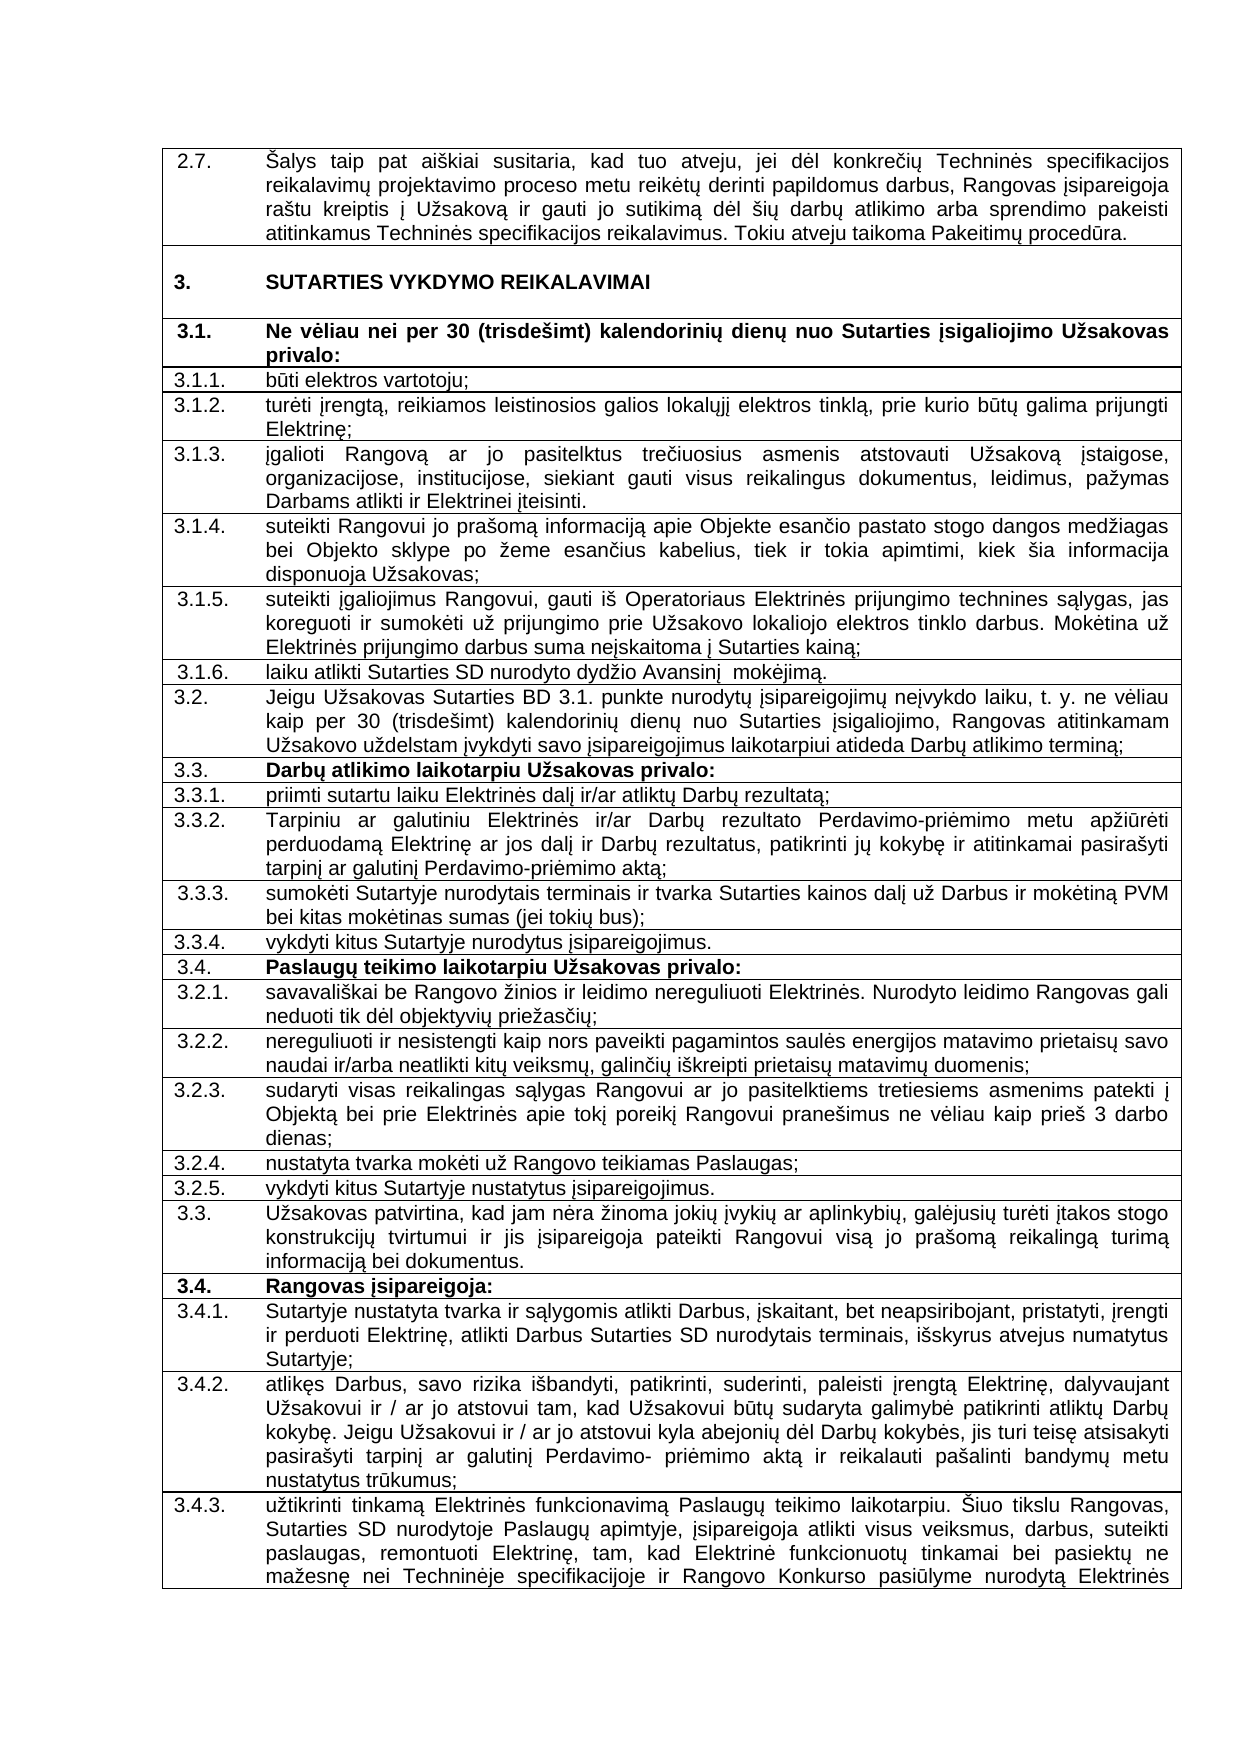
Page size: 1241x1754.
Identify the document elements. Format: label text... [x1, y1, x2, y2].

table_cell sumokėti Sutartyje nurodytais terminais ir tvarka Sutarties kainos dalį už Darbus ir mokėtiną PVM bei kitas mokėtinas sumas (jei tokių bus); [163, 881, 1181, 929]
table_cell Jeigu Užsakovas Sutarties BD 3.1. punkte nurodytų įsipareigojimų neįvykdo laiku, t. y. ne vėliau kaip per 30 (trisdešimt) kalendorinių dienų nuo Sutarties įsigaliojimo, Rangovas atitinkamam Užsakovo uždelstam įvykdyti savo įsipareigojimus laikotarpiui atideda Darbų atlikimo terminą; [163, 685, 1181, 757]
table_cell Darbų atlikimo laikotarpiu Užsakovas privalo: [163, 758, 1181, 782]
table_cell Šalys taip pat aiškiai susitaria, kad tuo atveju, jei dėl konkrečių Techninės specifikacijos reikalavimų projektavimo proceso metu reikėtų derinti papildomus darbus, Rangovas įsipareigoja raštu kreiptis į Užsakovą ir gauti jo sutikimą dėl šių darbų atlikimo arba sprendimo pakeisti atitinkamus Techninės specifikacijos reikalavimus. Tokiu atveju taikoma Pakeitimų procedūra. [163, 149, 1181, 244]
table_cell vykdyti kitus Sutartyje nurodytus įsipareigojimus. [163, 930, 1181, 954]
table_cell Rangovas įsipareigoja: [163, 1274, 1181, 1298]
table_cell atlikęs Darbus, savo rizika išbandyti, patikrinti, suderinti, paleisti įrengtą Elektrinę, dalyvaujant Užsakovui ir / ar jo atstovui tam, kad Užsakovui būtų sudaryta galimybė patikrinti atliktų Darbų kokybę. Jeigu Užsakovui ir / ar jo atstovui kyla abejonių dėl Darbų kokybės, jis turi teisę atsisakyti pasirašyti tarpinį ar galutinį Perdavimo- priėmimo aktą ir reikalauti pašalinti bandymų metu nustatytus trūkumus; [163, 1372, 1181, 1491]
table_cell sudaryti visas reikalingas sąlygas Rangovui ar jo pasitelktiems tretiesiems asmenims patekti į Objektą bei prie Elektrinės apie tokį poreikį Rangovui pranešimus ne vėliau kaip prieš 3 darbo dienas; [163, 1078, 1181, 1150]
table_cell savavališkai be Rangovo žinios ir leidimo nereguliuoti Elektrinės. Nurodyto leidimo Rangovas gali neduoti tik dėl objektyvių priežasčių; [163, 980, 1181, 1028]
table_cell suteikti Rangovui jo prašomą informaciją apie Objekte esančio pastato stogo dangos medžiagas bei Objekto sklype po žeme esančius kabelius, tiek ir tokia apimtimi, kiek šia informacija disponuoja Užsakovas; [163, 514, 1181, 586]
table_cell nereguliuoti ir nesistengti kaip nors paveikti pagamintos saulės energijos matavimo prietaisų savo naudai ir/arba neatlikti kitų veiksmų, galinčių iškreipti prietaisų matavimų duomenis; [163, 1029, 1181, 1077]
table_cell Sutartyje nustatyta tvarka ir sąlygomis atlikti Darbus, įskaitant, bet neapsiribojant, pristatyti, įrengti ir perduoti Elektrinę, atlikti Darbus Sutarties SD nurodytais terminais, išskyrus atvejus numatytus Sutartyje; [163, 1299, 1181, 1371]
table_cell Tarpiniu ar galutiniu Elektrinės ir/ar Darbų rezultato Perdavimo-priėmimo metu apžiūrėti perduodamą Elektrinę ar jos dalį ir Darbų rezultatus, patikrinti jų kokybę ir atitinkamai pasirašyti tarpinį ar galutinį Perdavimo-priėmimo aktą; [163, 808, 1181, 880]
table_cell SUTARTIES VYKDYMO REIKALAVIMAI [163, 246, 1181, 317]
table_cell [163, 1493, 1181, 1588]
table_cell nustatyta tvarka mokėti už Rangovo teikiamas Paslaugas; [163, 1151, 1181, 1175]
table_cell Užsakovas patvirtina, kad jam nėra žinoma jokių įvykių ar aplinkybių, galėjusių turėti įtakos stogo konstrukcijų tvirtumui ir jis įsipareigoja pateikti Rangovui visą jo prašomą reikalingą turimą informaciją bei dokumentus. [163, 1201, 1181, 1273]
table_cell įgalioti Rangovą ar jo pasitelktus trečiuosius asmenis atstovauti Užsakovą įstaigose, organizacijose, institucijose, siekiant gauti visus reikalingus dokumentus, leidimus, pažymas Darbams atlikti ir Elektrinei įteisinti. [163, 441, 1181, 513]
table_cell vykdyti kitus Sutartyje nustatytus įsipareigojimus. [163, 1176, 1181, 1200]
table_cell priimti sutartu laiku Elektrinės dalį ir/ar atliktų Darbų rezultatą; [163, 783, 1181, 807]
table_cell būti elektros vartotoju; [163, 368, 1181, 391]
table_cell turėti įrengtą, reikiamos leistinosios galios lokalųjį elektros tinklą, prie kurio būtų galima prijungti Elektrinę; [163, 393, 1181, 440]
table_cell laiku atlikti Sutarties SD nurodyto dydžio Avansinį mokėjimą. [163, 660, 1181, 684]
table_cell Paslaugų teikimo laikotarpiu Užsakovas privalo: [163, 955, 1181, 979]
table_cell Ne vėliau nei per 30 (trisdešimt) kalendorinių dienų nuo Sutarties įsigaliojimo Užsakovas privalo: [163, 319, 1181, 366]
table_cell suteikti įgaliojimus Rangovui, gauti iš Operatoriaus Elektrinės prijungimo technines sąlygas, jas koreguoti ir sumokėti už prijungimo prie Užsakovo lokaliojo elektros tinklo darbus. Mokėtina už Elektrinės prijungimo darbus suma neįskaitoma į Sutarties kainą; [163, 587, 1181, 659]
